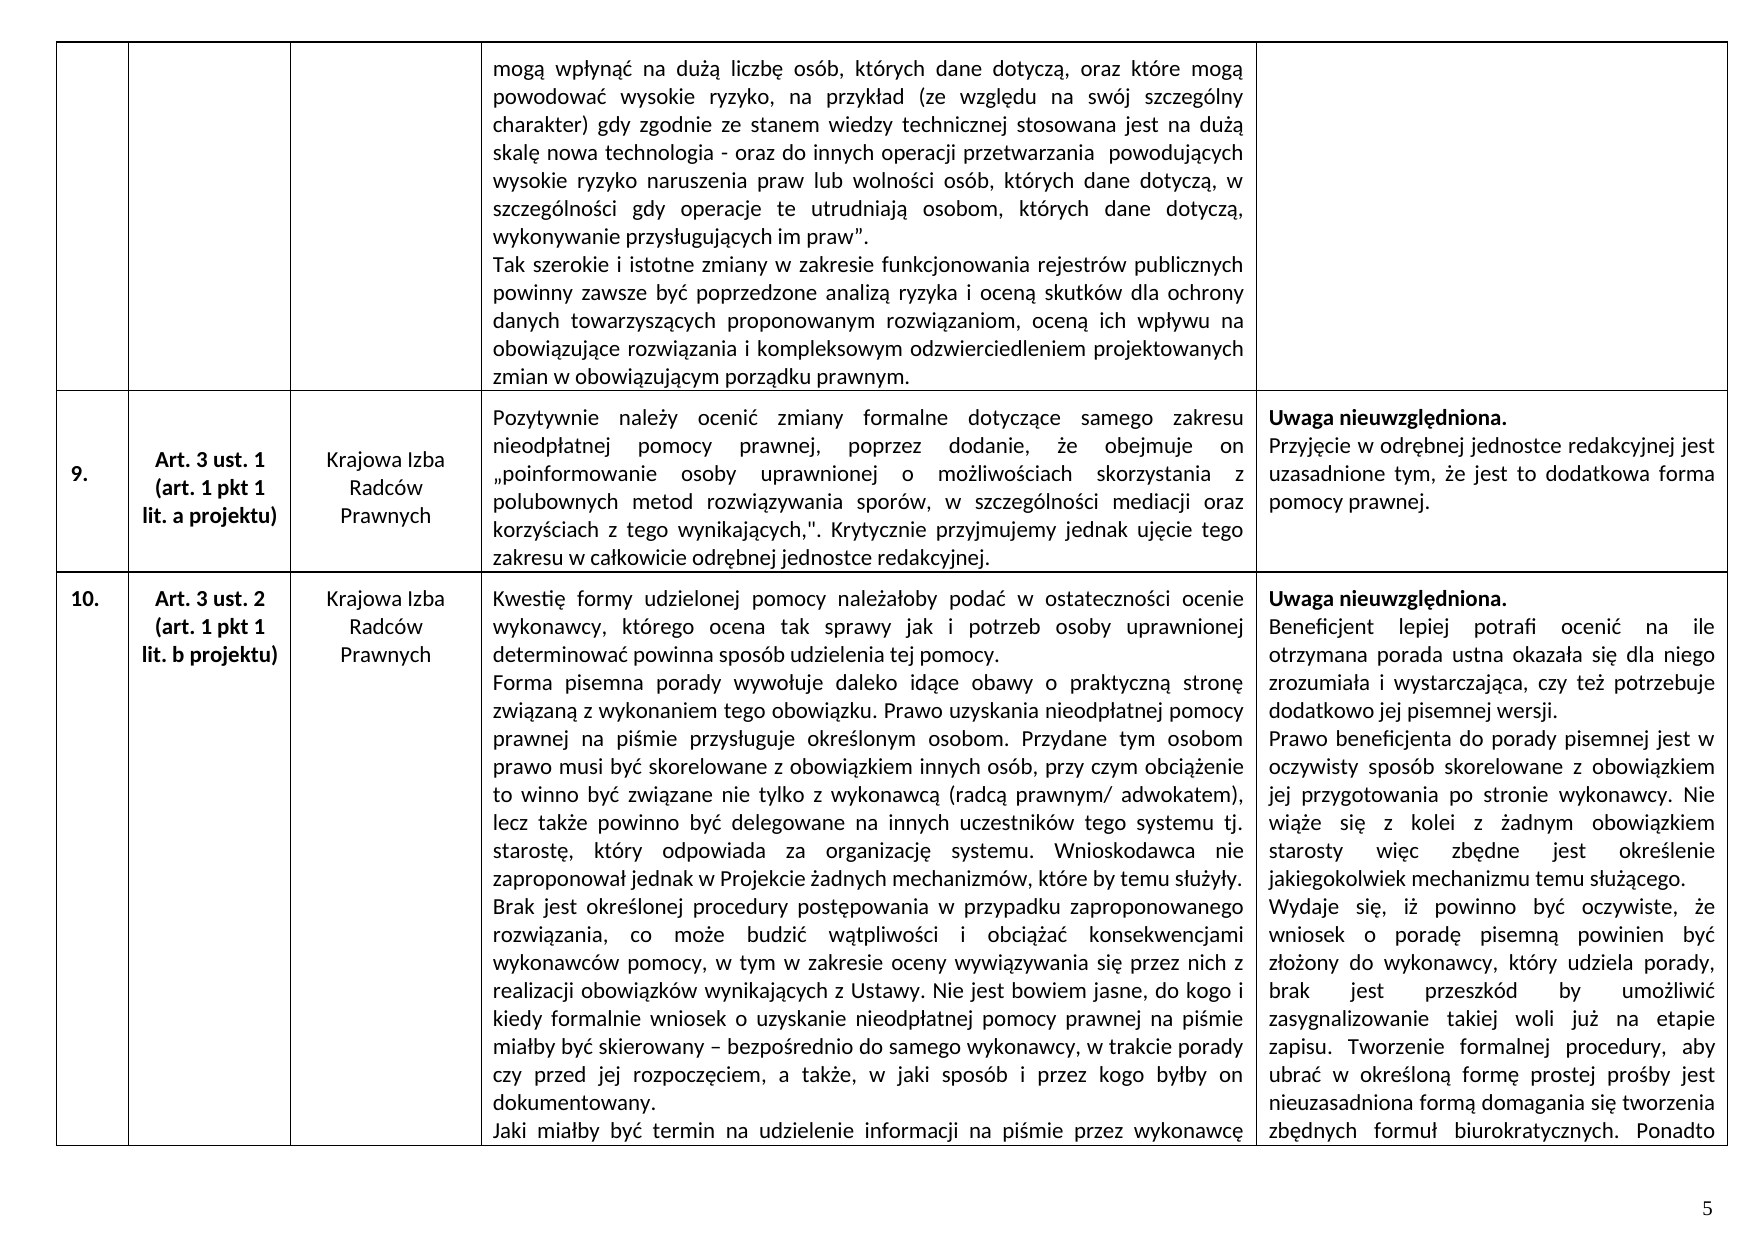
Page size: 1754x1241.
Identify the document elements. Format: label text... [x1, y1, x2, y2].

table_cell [291, 573, 481, 1144]
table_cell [1257, 573, 1727, 1144]
table_cell [57, 573, 128, 1144]
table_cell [291, 43, 481, 390]
table_cell Art. 3 ust. 1 (art. 1 pkt 1 lit. a projektu) [129, 391, 290, 571]
table_cell Pozytywnie należy ocenić zmiany formalne dotyczące samego zakresu nieodpłatnej pomocy prawnej, poprzez dodanie, że obejmuje on „poinformowanie osoby uprawnionej o możliwościach skorzystania z polubownych metod rozwiązywania sporów, w szczególności mediacji oraz korzyściach z tego wynikających,". Krytycznie przyjmujemy jednak ujęcie tego zakresu w całkowicie odrębnej jednostce redakcyjnej. [482, 391, 1256, 571]
table_cell Uwaga nieuwzględniona. Przyjęcie w odrębnej jednostce redakcyjnej jest uzasadnione tym, że jest to dodatkowa forma pomocy prawnej. [1257, 391, 1727, 571]
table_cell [1257, 43, 1727, 390]
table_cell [482, 43, 1256, 390]
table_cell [482, 573, 1256, 1144]
table_cell [57, 43, 128, 390]
table_cell [57, 391, 128, 571]
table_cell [129, 43, 290, 390]
table_cell Krajowa Izba Radców Prawnych [291, 391, 481, 571]
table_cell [129, 573, 290, 1144]
